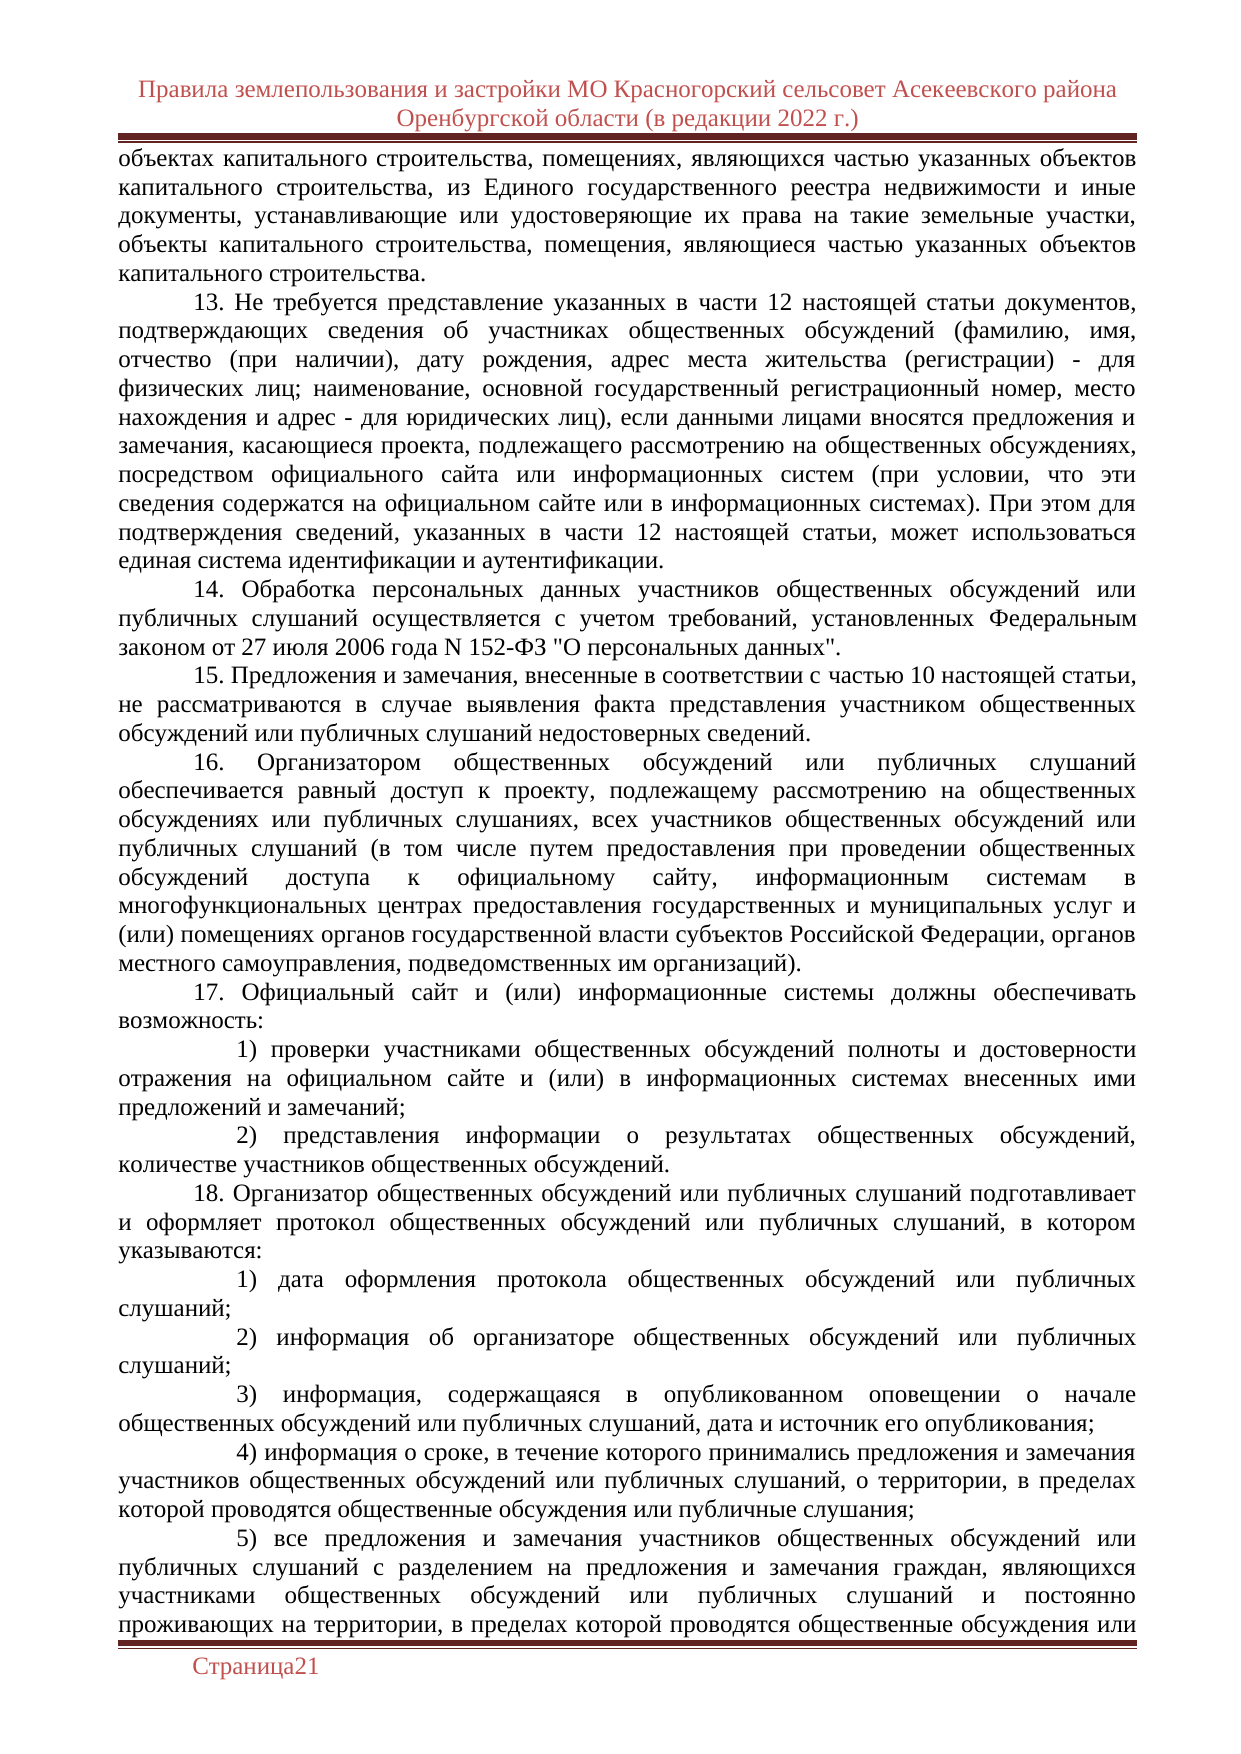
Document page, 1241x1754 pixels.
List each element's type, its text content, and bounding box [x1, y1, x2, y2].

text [118, 1523, 1137, 1638]
text 13. Не требуется представление указанных в части 12 настоящей статьи документов, подтверждающих сведения об участниках общественных обсуждений (фамилию, имя, отчество (при наличии), дату рождения, адрес места жительства (регистрации) - для физических лиц; наименование, основной государственный регистрационный номер, место нахождения и адрес - для юридических лиц), если данными лицами вносятся предложения и замечания, касающиеся проекта, подлежащего рассмотрению на общественных обсуждениях, посредством официального сайта или информационных систем (при условии, что эти сведения содержатся на официальном сайте или в информационных системах). При этом для подтверждения сведений, указанных в части 12 настоящей статьи, может использоваться единая система идентификации и аутентификации. [118, 287, 1137, 574]
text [118, 143, 1137, 287]
text 14. Обработка персональных данных участников общественных обсуждений или публичных слушаний осуществляется с учетом требований, установленных Федеральным законом от 27 июля 2006 года N 152-ФЗ "О персональных данных". [118, 574, 1137, 660]
text 2) информация об организаторе общественных обсуждений или публичных слушаний; [118, 1322, 1137, 1379]
text 17. Официальный сайт и (или) информационные системы должны обеспечивать возможность: [118, 977, 1137, 1034]
text 4) информация о сроке, в течение которого принимались предложения и замечания участников общественных обсуждений или публичных слушаний, о территории, в пределах которой проводятся общественные обсуждения или публичные слушания; [118, 1437, 1137, 1523]
text 15. Предложения и замечания, внесенные в соответствии с частью 10 настоящей статьи, не рассматриваются в случае выявления факта представления участником общественных обсуждений или публичных слушаний недостоверных сведений. [118, 660, 1137, 747]
text 1) проверки участниками общественных обсуждений полноты и достоверности отражения на официальном сайте и (или) в информационных системах внесенных ими предложений и замечаний; [118, 1034, 1137, 1120]
text 18. Организатор общественных обсуждений или публичных слушаний подготавливает и оформляет протокол общественных обсуждений или публичных слушаний, в котором указываются: [118, 1178, 1137, 1264]
text 2) представления информации о результатах общественных обсуждений, количестве участников общественных обсуждений. [118, 1120, 1137, 1178]
text 1) дата оформления протокола общественных обсуждений или публичных слушаний; [118, 1264, 1137, 1322]
text 3) информация, содержащаяся в опубликованном оповещении о начале общественных обсуждений или публичных слушаний, дата и источник его опубликования; [118, 1379, 1137, 1437]
text 16. Организатором общественных обсуждений или публичных слушаний обеспечивается равный доступ к проекту, подлежащему рассмотрению на общественных обсуждениях или публичных слушаниях, всех участников общественных обсуждений или публичных слушаний (в том числе путем предоставления при проведении общественных обсуждений доступа к официальному сайту, информационным системам в многофункциональных центрах предоставления государственных и муниципальных услуг и (или) помещениях органов государственной власти субъектов Российской Федерации, органов местного самоуправления, подведомственных им организаций). [118, 747, 1137, 977]
